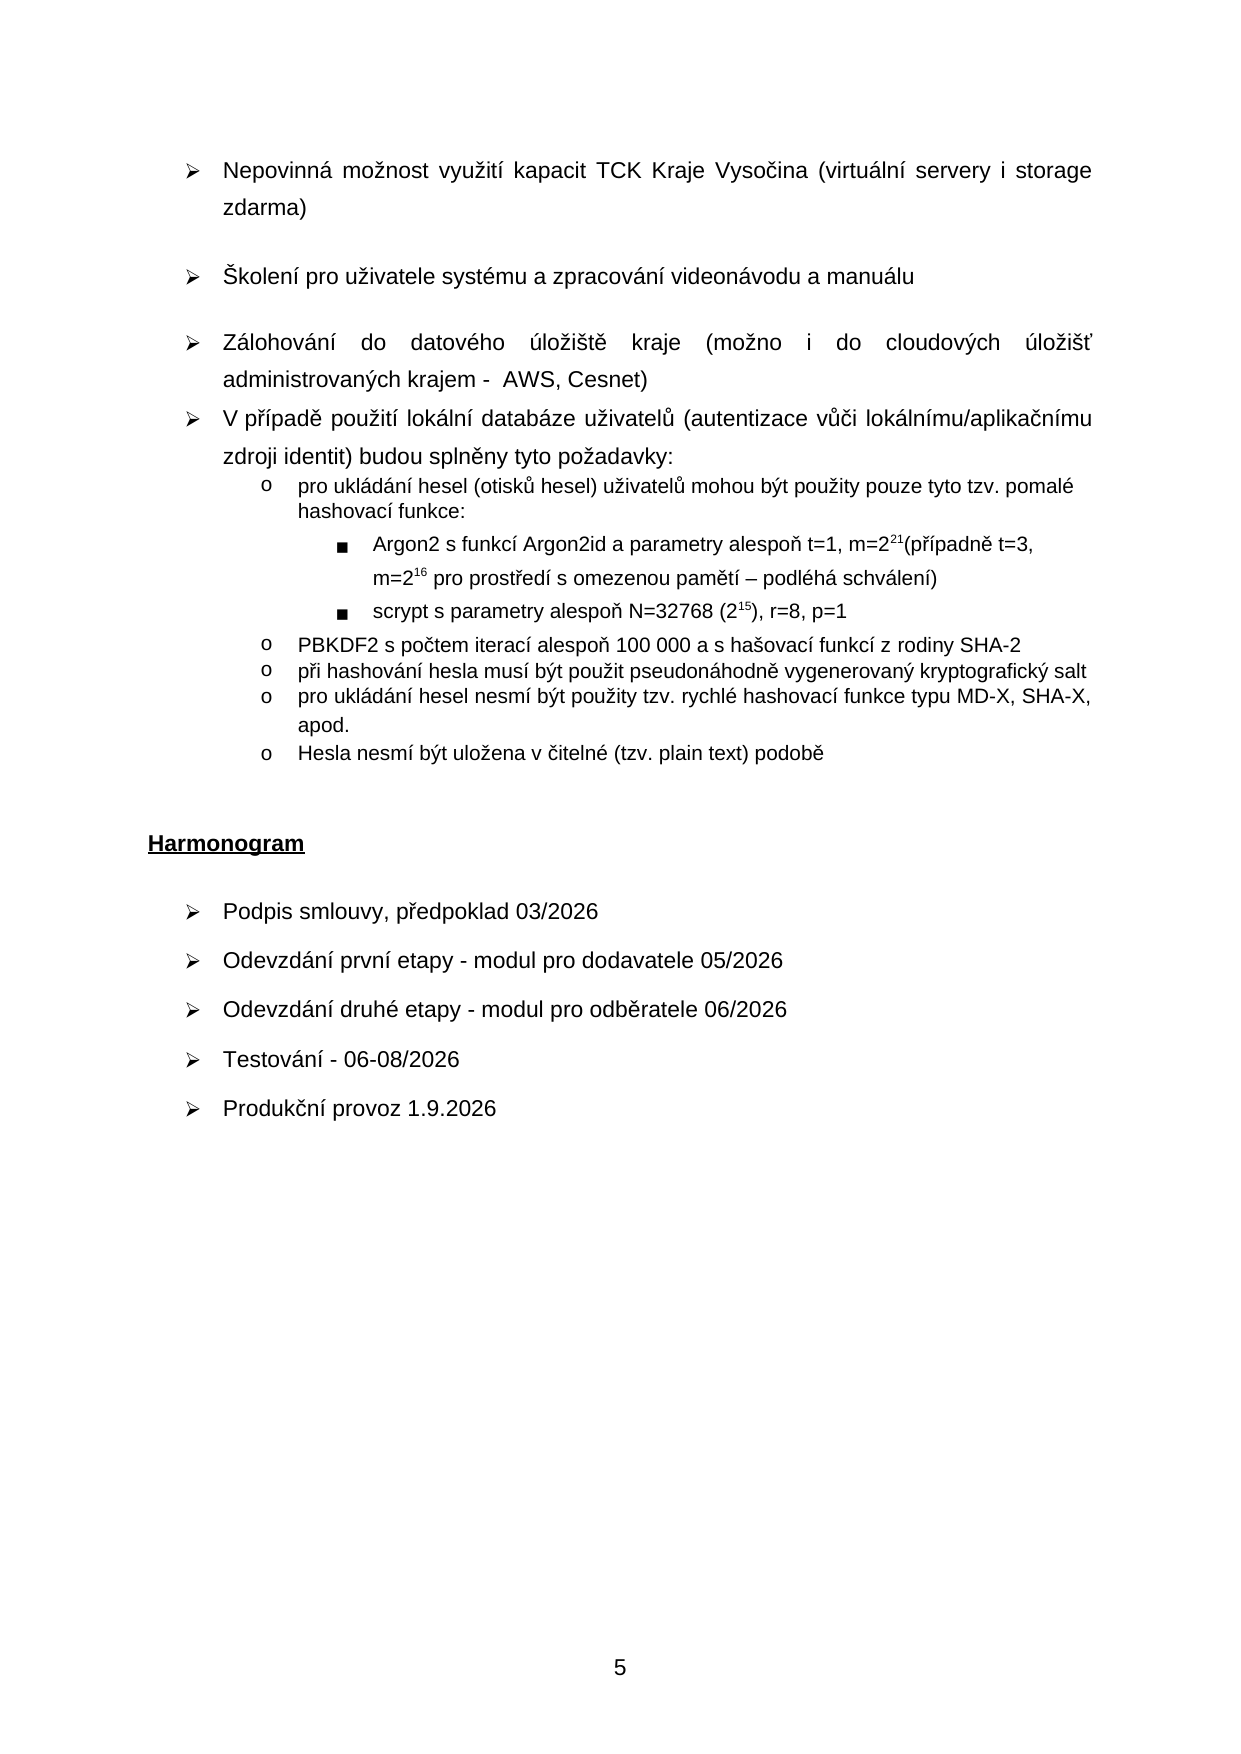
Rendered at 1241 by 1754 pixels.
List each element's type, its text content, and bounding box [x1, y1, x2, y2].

list Odevzdání druhé etapy - modul pro odběratele 06/2026 [185, 987, 1093, 1030]
subtitle Harmonogram [148, 829, 1093, 856]
list Zálohování do datového úložiště kraje (možno i do cloudových úložišť administrovaných krajem - AWS, Cesnet) [185, 319, 1093, 392]
list Podpis smlouvy, předpoklad 03/2026 [185, 889, 1093, 932]
list pro ukládání hesel nesmí být použity tzv. rychlé hashovací funkce typu MD-X, SHA-X, apod. [260, 684, 1093, 737]
list pro ukládání hesel (otisků hesel) uživatelů mohou být použity pouze tyto tzv. pomalé hashovací funkce: [260, 473, 1093, 523]
list Produkční provoz 1.9.2026 [185, 1085, 1093, 1128]
list při hashování hesla musí být použit pseudonáhodně vygenerovaný kryptografický salt [260, 658, 1093, 684]
list Hesla nesmí být uložena v čitelné (tzv. plain text) podobě [260, 741, 1093, 766]
list Odevzdání první etapy - modul pro dodavatele 05/2026 [185, 938, 1093, 981]
list Testování - 06-08/2026 [185, 1036, 1093, 1079]
list Školení pro uživatele systému a zpracování videonávodu a manuálu [185, 253, 1093, 296]
list PBKDF2 s počtem iterací alespoň 100 000 a s hašovací funkcí z rodiny SHA-2 [260, 632, 1093, 658]
list scrypt s parametry alespoň N=32768 (215), r=8, p=1 [335, 589, 1093, 632]
list Argon2 s funkcí Argon2id a parametry alespoň t=1, m=221(případně t=3, m=216 pro prostředí s omezenou pamětí – podléhá schválení) [335, 523, 1093, 589]
list Nepovinná možnost využití kapacit TCK Kraje Vysočina (virtuální servery i storage zdarma) [185, 148, 1093, 221]
list V případě použití lokální databáze uživatelů (autentizace vůči lokálnímu/aplikačnímu zdroji identit) budou splněny tyto požadavky: [185, 396, 1093, 469]
